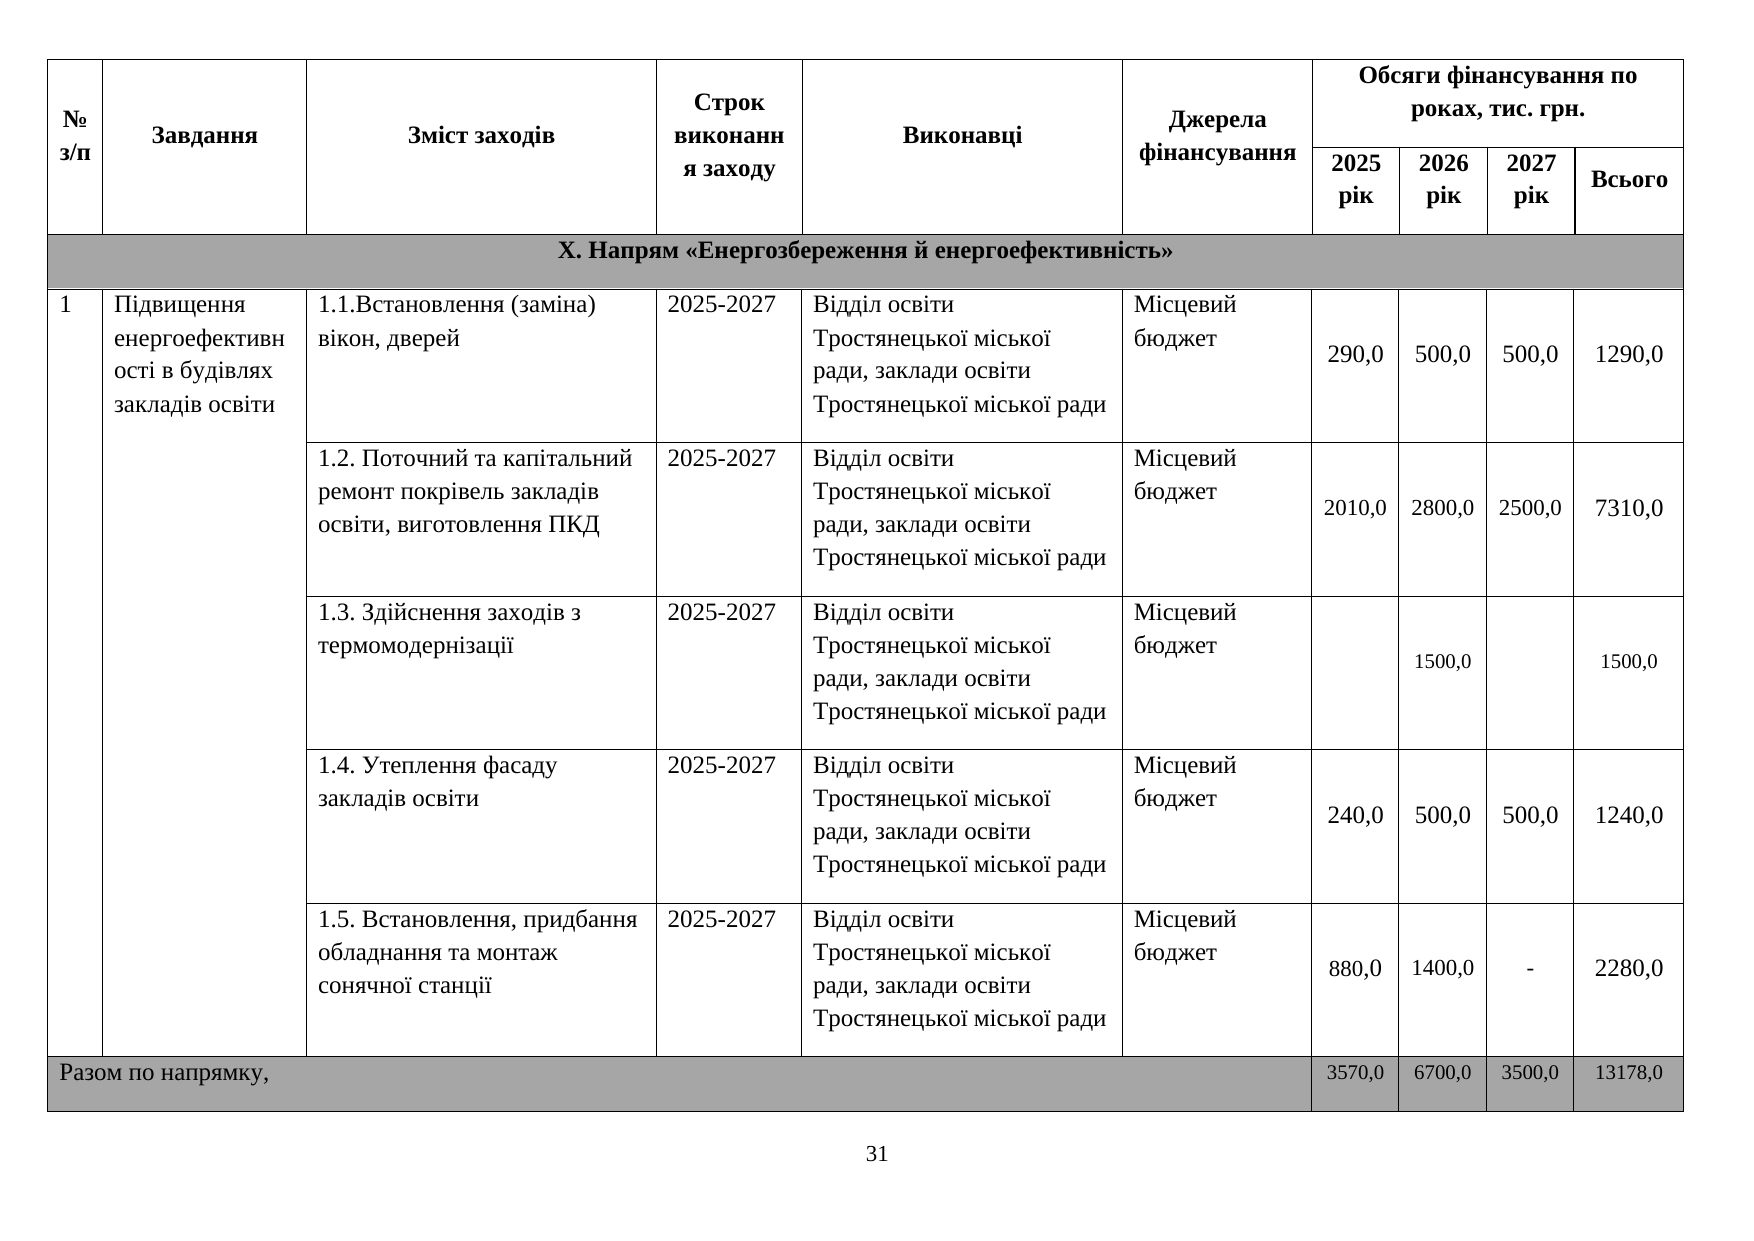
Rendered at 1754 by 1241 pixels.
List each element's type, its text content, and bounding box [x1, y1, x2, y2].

table_cell 1.3. Здійснення заходів з термомодернізації [307, 597, 656, 749]
table_header № з/п [48, 60, 102, 234]
table_cell 2025-2027 [657, 750, 801, 903]
table_cell 2025-2027 [657, 443, 801, 596]
table_cell 2280,0 [1574, 904, 1683, 1056]
table_cell 1.1.Встановлення (заміна) вікон, дверей [307, 290, 656, 442]
table_cell 2026 рік [1400, 148, 1487, 234]
table_cell Місцевий бюджет [1123, 290, 1311, 442]
table_header Обсяги фінансування по роках, тис. грн. [1313, 60, 1683, 147]
table_cell 6700,0 [1399, 1057, 1486, 1111]
table_cell 1400,0 [1399, 904, 1486, 1056]
table_cell 1 [48, 290, 102, 1056]
table_cell 240,0 [1312, 750, 1398, 903]
table_cell Відділ освіти Тростянецької міської ради, заклади освіти Тростянецької міської ради [802, 443, 1122, 596]
table_cell 500,0 [1399, 750, 1486, 903]
table_cell 1500,0 [1574, 597, 1683, 749]
table_cell 7310,0 [1574, 443, 1683, 596]
table_header Виконавці [803, 60, 1122, 234]
table_cell 500,0 [1399, 290, 1486, 442]
table_cell 2025-2027 [657, 290, 801, 442]
table_header Завдання [103, 60, 306, 234]
table_cell 1500,0 [1399, 597, 1486, 749]
table_cell 2025 рік [1313, 148, 1399, 234]
table_cell 1290,0 [1574, 290, 1683, 442]
table_cell [1312, 597, 1398, 749]
table_cell Місцевий бюджет [1123, 597, 1311, 749]
table_header Строк виконання заходу [657, 60, 802, 234]
table_cell 2027 рік [1488, 148, 1574, 234]
table_cell [1487, 597, 1573, 749]
table_header Джерела фінансування [1123, 60, 1312, 234]
table_cell Місцевий бюджет [1123, 750, 1311, 903]
table_cell 2025-2027 [657, 597, 801, 749]
table_cell Відділ освіти Тростянецької міської ради, заклади освіти Тростянецької міської ради [802, 750, 1122, 903]
table_cell 2010,0 [1312, 443, 1398, 596]
table_cell Місцевий бюджет [1123, 443, 1311, 596]
table_cell 500,0 [1487, 750, 1573, 903]
table_cell 1.4. Утеплення фасаду закладів освіти [307, 750, 656, 903]
table_header Зміст заходів [307, 60, 656, 234]
table_cell 2025-2027 [657, 904, 801, 1056]
table_cell Разом по напрямку, [48, 1057, 1311, 1111]
table_cell Місцевий бюджет [1123, 904, 1311, 1056]
table_cell 1240,0 [1574, 750, 1683, 903]
table_cell Всього [1576, 148, 1683, 234]
table_cell 13178,0 [1574, 1057, 1683, 1111]
table_cell Відділ освіти Тростянецької міської ради, заклади освіти Тростянецької міської ради [802, 904, 1122, 1056]
table_cell 290,0 [1312, 290, 1398, 442]
table_cell Х. Напрям «Енергозбереження й енергоефективність» [48, 235, 1683, 288]
table_cell Відділ освіти Тростянецької міської ради, заклади освіти Тростянецької міської ради [802, 290, 1122, 442]
table_cell - [1487, 904, 1573, 1056]
table_cell Підвищення енергоефективності в будівлях закладів освіти [103, 290, 306, 1056]
table_cell 2500,0 [1487, 443, 1573, 596]
table_cell 3570,0 [1312, 1057, 1398, 1111]
table_cell 3500,0 [1487, 1057, 1573, 1111]
table_cell Відділ освіти Тростянецької міської ради, заклади освіти Тростянецької міської ради [802, 597, 1122, 749]
table_cell 1.2. Поточний та капітальний ремонт покрівель закладів освіти, виготовлення ПКД [307, 443, 656, 596]
table_cell 2800,0 [1399, 443, 1486, 596]
table_cell 880,0 [1312, 904, 1398, 1056]
table_cell 1.5. Встановлення, придбання обладнання та монтаж сонячної станції [307, 904, 656, 1056]
table_cell 500,0 [1487, 290, 1573, 442]
